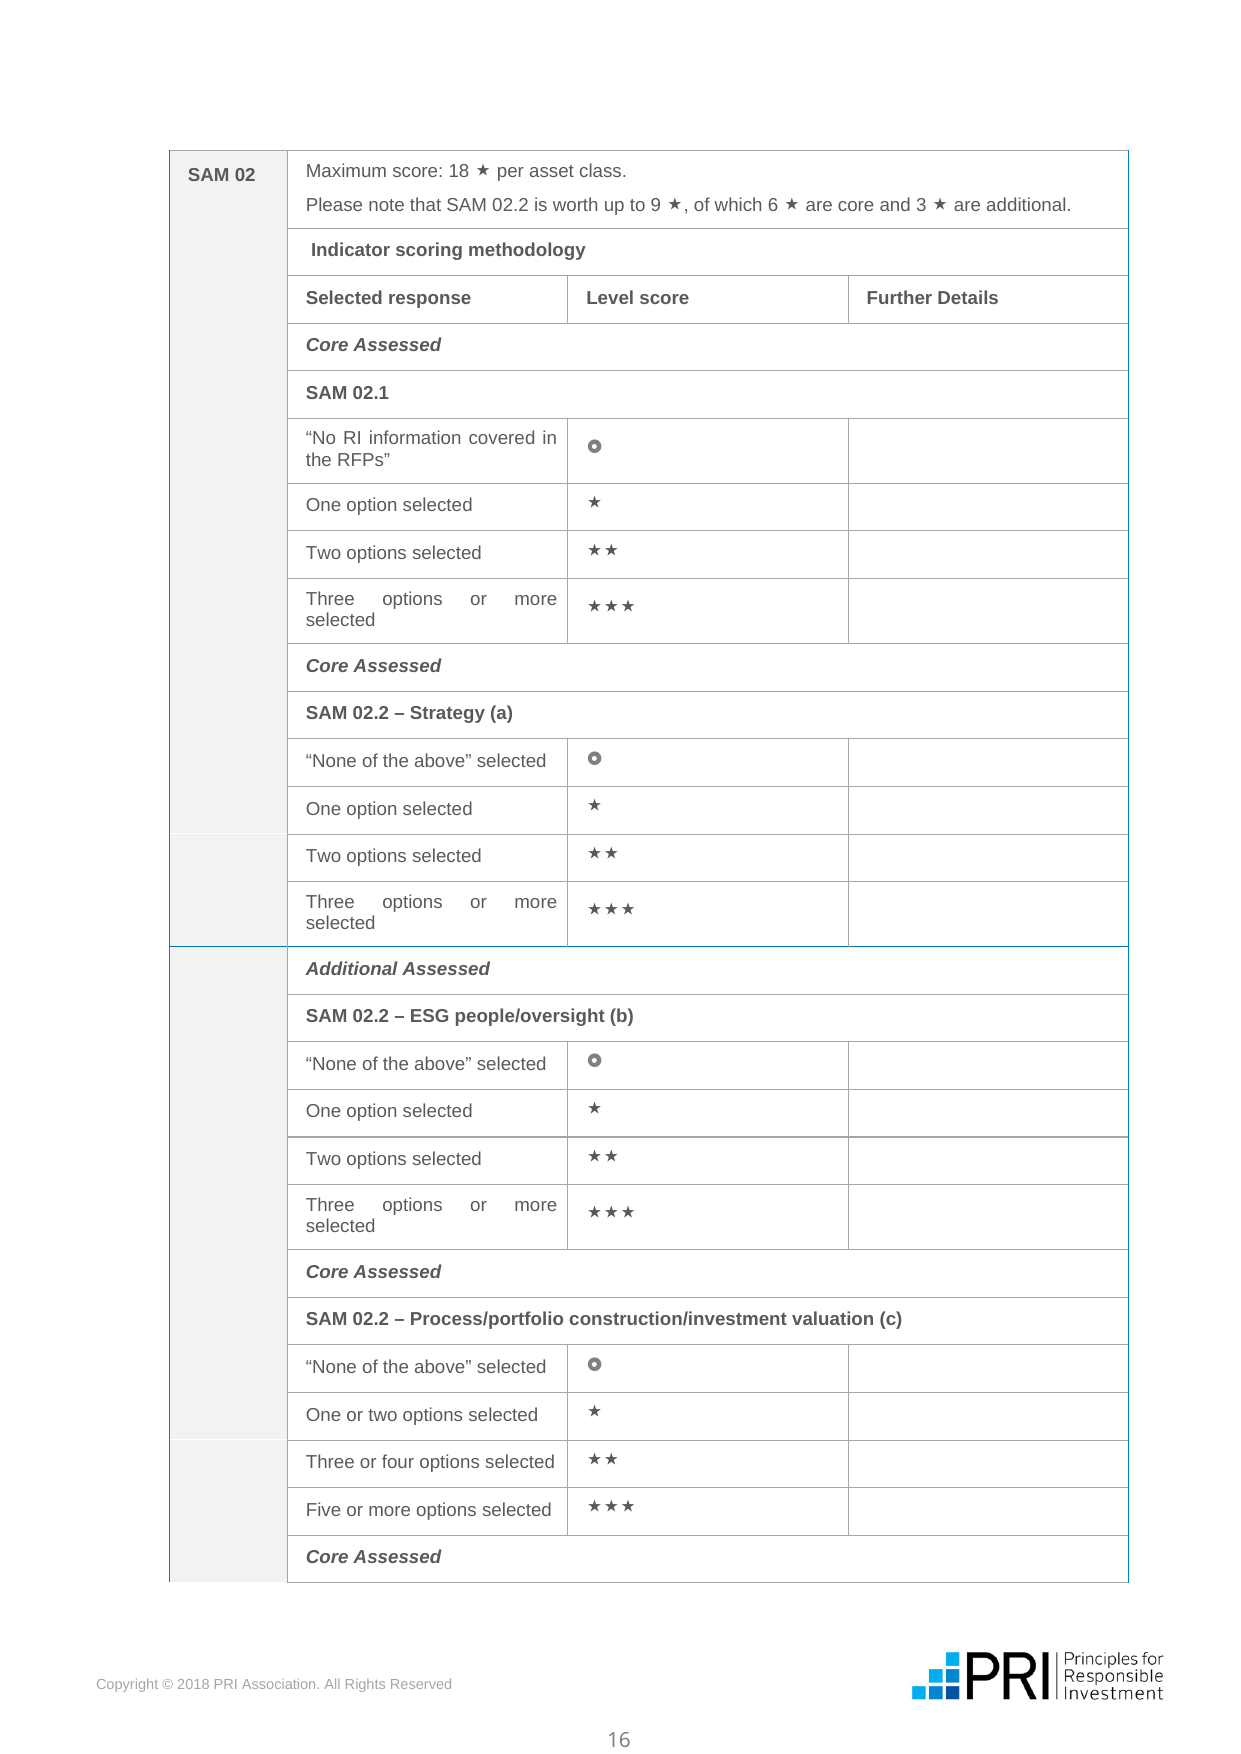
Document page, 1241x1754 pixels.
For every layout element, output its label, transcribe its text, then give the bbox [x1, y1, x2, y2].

table_cell “None of the above” selected [288, 739, 567, 786]
table_cell [170, 530, 287, 578]
table_cell [170, 643, 287, 691]
table_cell [170, 881, 287, 946]
table_cell Core Assessed [288, 644, 1128, 691]
table_cell [170, 483, 287, 530]
table_cell [170, 1136, 287, 1184]
table_cell [170, 691, 287, 738]
table_cell Three options or more selected [288, 1185, 567, 1249]
table_cell [170, 323, 287, 370]
table_cell SAM 02.2 – Process/portfolio construction/investment valuation (c) [288, 1298, 1128, 1344]
table_cell Maximum score: 18 per asset class. Please note that SAM 02.2 is worth up to 9 , of which 6 are core and 3 are additional. [288, 151, 1128, 228]
table_cell One or two options selected [288, 1393, 567, 1439]
table_cell Additional Assessed [288, 947, 1128, 994]
table_cell [849, 835, 1128, 881]
table_cell SAM 02.2 – Strategy (a) [288, 692, 1128, 738]
table_cell [568, 419, 848, 483]
table_cell Three options or more selected [288, 579, 567, 643]
table_cell [568, 1042, 848, 1089]
table_cell [568, 1090, 848, 1136]
table_cell Further Details [849, 276, 1128, 323]
table_cell Selected response [288, 276, 567, 323]
table_cell [170, 275, 287, 323]
table_cell [568, 739, 848, 786]
table_cell [170, 834, 287, 881]
table_cell [568, 1345, 848, 1392]
table_cell [849, 419, 1128, 483]
table_cell Three or four options selected [288, 1441, 567, 1487]
table_cell “None of the above” selected [288, 1345, 567, 1392]
table_cell Five or more options selected [288, 1488, 567, 1535]
table_cell SAM 02.1 [288, 371, 1128, 418]
table_cell [170, 578, 287, 643]
table_cell [170, 1041, 287, 1089]
table_cell “No RI information covered in the RFPs” [288, 419, 567, 483]
table_cell SAM 02.2 – ESG people/oversight (b) [288, 995, 1128, 1041]
table_cell [170, 1297, 287, 1344]
table_cell [568, 1441, 848, 1487]
table_cell [849, 882, 1128, 946]
table_cell [170, 1392, 287, 1439]
table_cell [849, 1345, 1128, 1392]
table_cell [170, 1184, 287, 1249]
table_cell [849, 531, 1128, 578]
table_cell Indicator scoring methodology [288, 229, 1128, 275]
table_cell [170, 1535, 287, 1582]
table_cell [568, 1185, 848, 1249]
table_cell SAM 02 [170, 151, 287, 275]
table_cell One option selected [288, 484, 567, 530]
table_cell [170, 738, 287, 786]
table_cell [849, 739, 1128, 786]
table_cell [568, 882, 848, 946]
table_cell [568, 1138, 848, 1184]
table_cell [568, 835, 848, 881]
table_cell [170, 1089, 287, 1136]
table_cell Three options or more selected [288, 882, 567, 946]
table_cell [849, 1185, 1128, 1249]
table_cell Level score [568, 276, 848, 323]
table_cell [568, 531, 848, 578]
table_cell [568, 787, 848, 833]
table_cell Two options selected [288, 835, 567, 881]
table_cell [170, 947, 287, 994]
table_cell [849, 787, 1128, 833]
table_cell [170, 1344, 287, 1392]
table_cell [568, 579, 848, 643]
picture [0, 1556, 1241, 1750]
table_cell [170, 1440, 287, 1487]
table_cell [170, 994, 287, 1041]
table_cell [568, 1488, 848, 1535]
table_cell [170, 786, 287, 833]
table_cell [849, 1488, 1128, 1535]
table_cell [849, 1042, 1128, 1089]
table_cell Two options selected [288, 1138, 567, 1184]
table_cell [170, 1487, 287, 1535]
table_cell [568, 484, 848, 530]
table_cell Core Assessed [288, 1250, 1128, 1297]
table_cell [170, 1249, 287, 1297]
table_cell [849, 1090, 1128, 1136]
table_cell [849, 1441, 1128, 1487]
table_cell [849, 484, 1128, 530]
table_cell [568, 1393, 848, 1439]
table_cell One option selected [288, 1090, 567, 1136]
table_cell One option selected [288, 787, 567, 833]
table_cell [849, 1393, 1128, 1439]
table_cell “None of the above” selected [288, 1042, 567, 1089]
table_cell [849, 1138, 1128, 1184]
table_cell Core Assessed [288, 1536, 1128, 1582]
table_cell [849, 579, 1128, 643]
table_cell Core Assessed [288, 324, 1128, 370]
table_cell [170, 370, 287, 418]
table_cell Two options selected [288, 531, 567, 578]
table_cell [170, 418, 287, 483]
